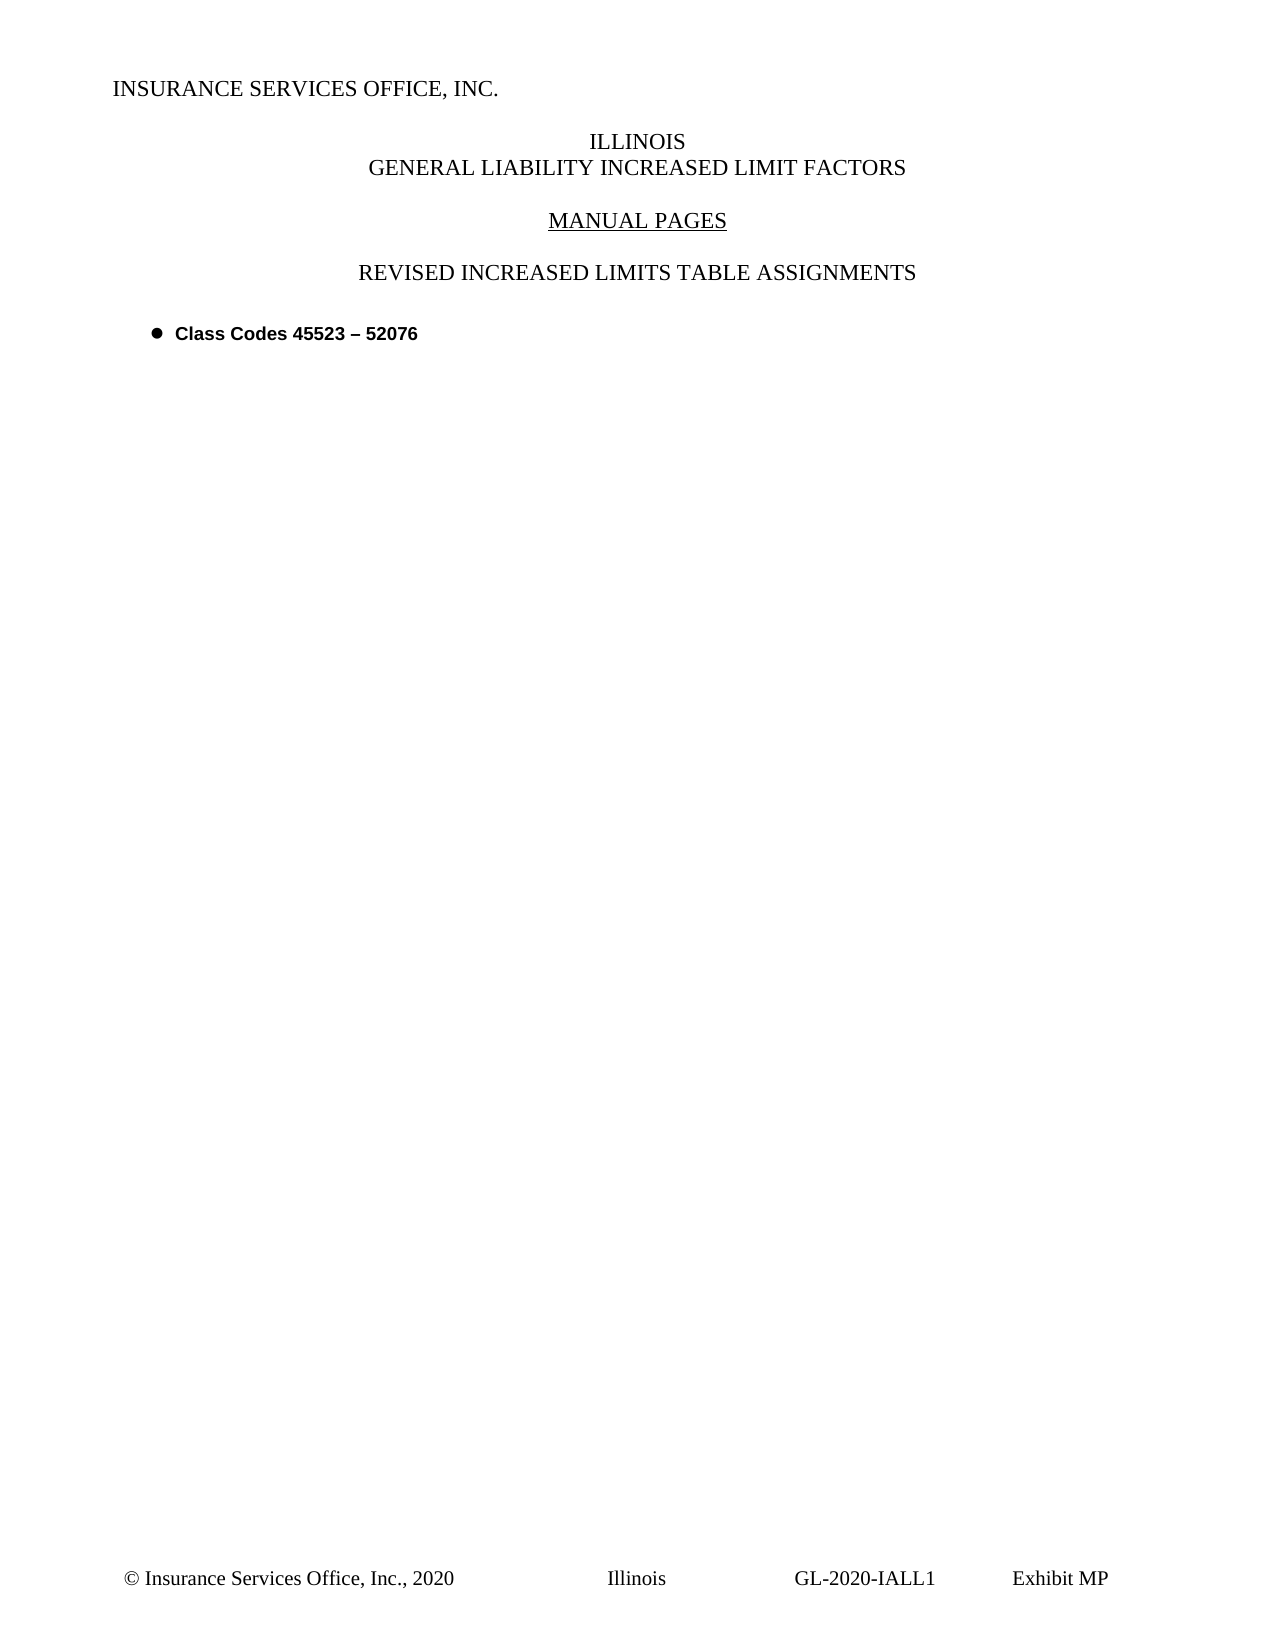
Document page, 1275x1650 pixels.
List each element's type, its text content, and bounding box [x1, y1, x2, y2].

text REVISED INCREASED LIMITS TABLE ASSIGNMENTS [112, 259, 1162, 286]
text ILLINOIS [112, 128, 1162, 154]
text GENERAL LIABILITY INCREASED LIMIT FACTORS [112, 154, 1162, 180]
text INSURANCE SERVICES OFFICE, INC. [112, 75, 1162, 101]
list Class Codes 45523 – 52076 [150, 324, 1162, 344]
text MANUAL PAGES [112, 207, 1162, 233]
